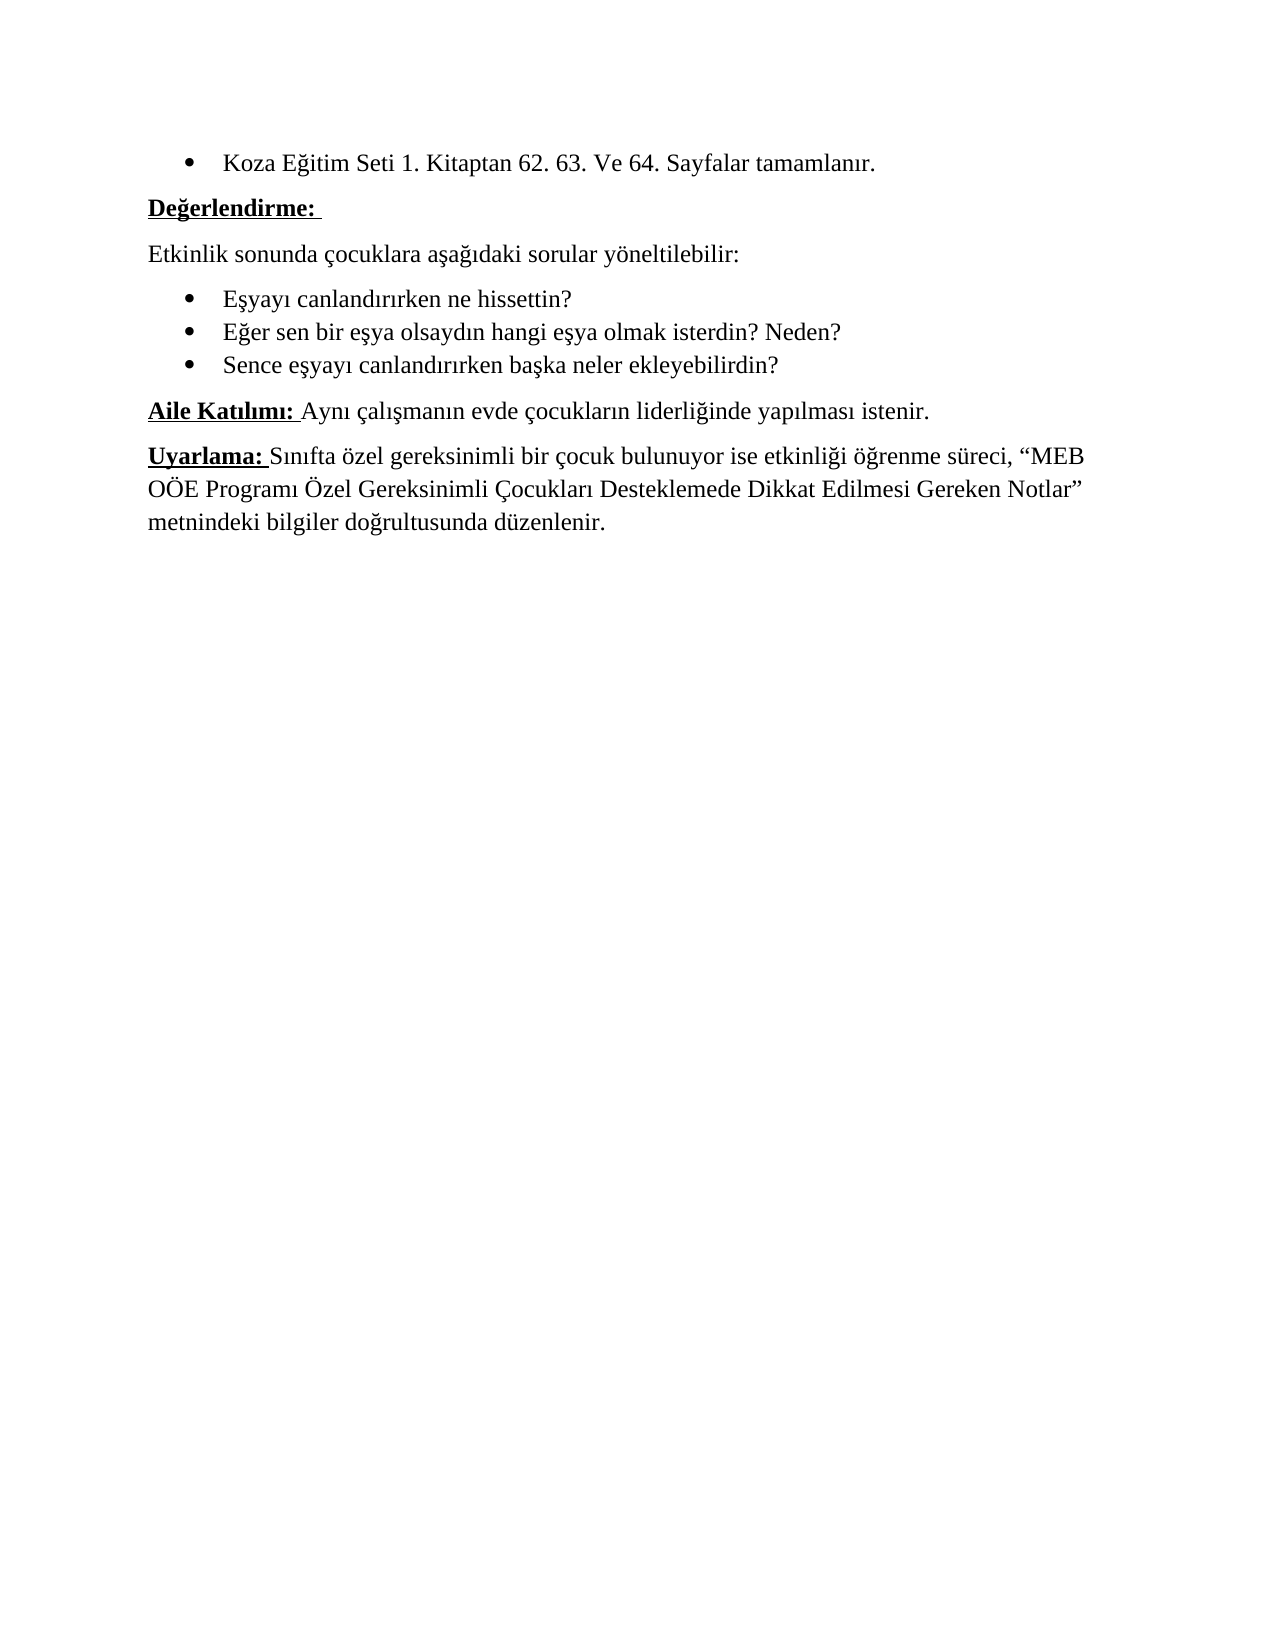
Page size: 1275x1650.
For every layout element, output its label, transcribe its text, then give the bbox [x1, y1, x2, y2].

text Uyarlama: Sınıfta özel gereksinimli bir çocuk bulunuyor ise etkinliği öğrenme süreci, “MEB OÖE Programı Özel Gereksinimli Çocukları Desteklemede Dikkat Edilmesi Gereken Notlar” metnindeki bilgiler doğrultusunda düzenlenir. [148, 441, 1127, 536]
text Değerlendirme: [148, 193, 1127, 222]
list Koza Eğitim Seti 1. Kitaptan 62. 63. Ve 64. Sayfalar tamamlanır. [185, 148, 1127, 176]
list Sence eşyayı canlandırırken başka neler ekleyebilirdin? [185, 350, 1127, 379]
text Aile Katılımı: Aynı çalışmanın evde çocukların liderliğinde yapılması istenir. [148, 396, 1127, 424]
list Eğer sen bir eşya olsaydın hangi eşya olmak isterdin? Neden? [185, 317, 1127, 346]
list Eşyayı canlandırırken ne hissettin? [185, 284, 1127, 313]
text Etkinlik sonunda çocuklara aşağıdaki sorular yöneltilebilir: [148, 239, 1127, 267]
